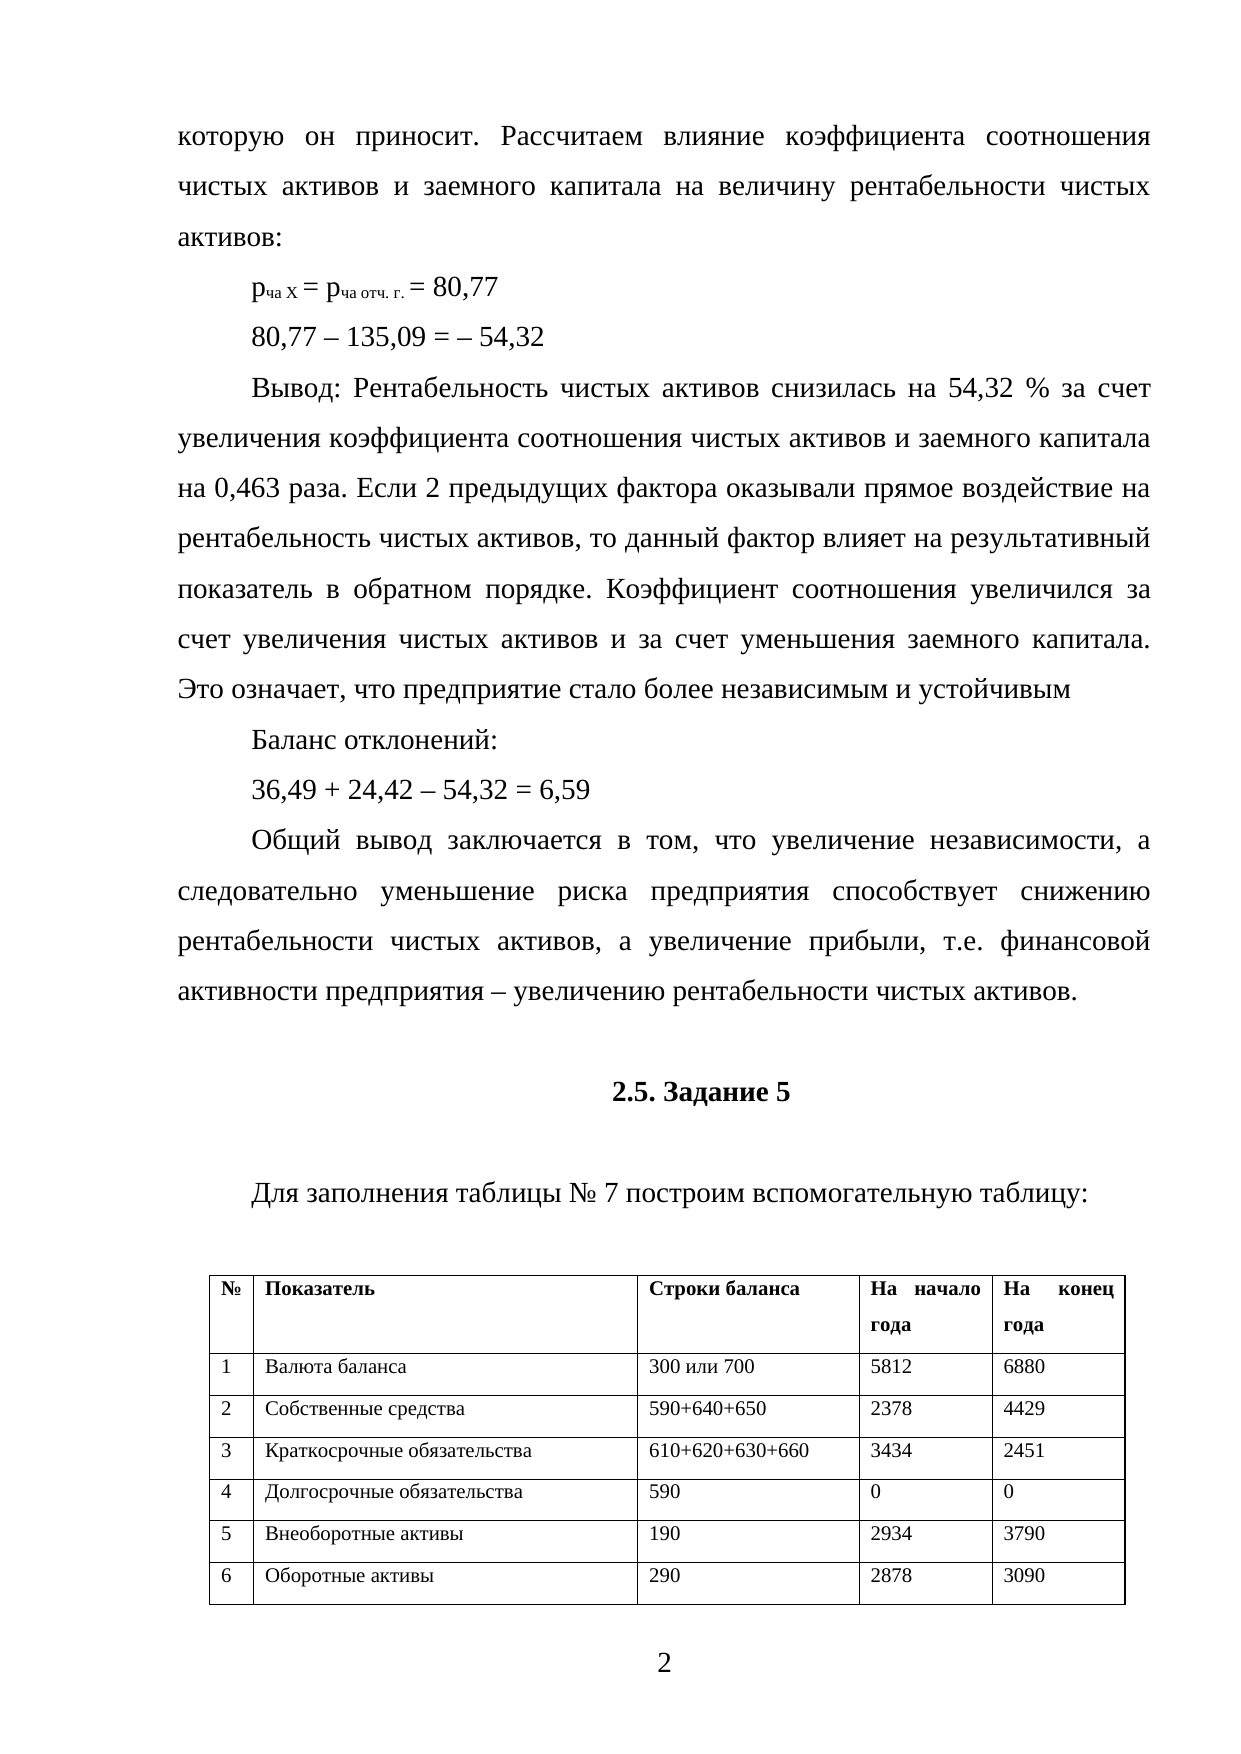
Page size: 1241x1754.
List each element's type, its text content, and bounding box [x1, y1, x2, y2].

text рча Х = рча отч. г. = 80,77 [177, 269, 1152, 303]
table_cell 3090 [993, 1563, 1124, 1604]
table_header На конец года [993, 1276, 1124, 1353]
table_header На начало года [860, 1276, 992, 1353]
table_cell 5 [210, 1521, 253, 1562]
table_cell 4 [210, 1480, 253, 1520]
table_cell 4429 [993, 1396, 1124, 1437]
table_cell 5812 [860, 1354, 992, 1395]
table_cell 0 [860, 1480, 992, 1520]
text 80,77 – 135,09 = – 54,32 [177, 319, 1152, 353]
table_cell Оборотные активы [254, 1563, 637, 1604]
table_cell 590+640+650 [638, 1396, 859, 1437]
table_cell Краткосрочные обязательства [254, 1438, 637, 1478]
table_cell 1 [210, 1354, 253, 1395]
table_cell 2934 [860, 1521, 992, 1562]
table_cell 2 [210, 1396, 253, 1437]
table_header № [210, 1276, 253, 1353]
table_cell 3434 [860, 1438, 992, 1478]
table_cell 290 [638, 1563, 859, 1604]
table_cell Валюта баланса [254, 1354, 637, 1395]
table_cell 6880 [993, 1354, 1124, 1395]
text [177, 118, 1152, 252]
table_cell 590 [638, 1480, 859, 1520]
text Вывод: Рентабельность чистых активов снизилась на 54,32 % за счет увеличения коэффициента соотношения чистых активов и заемного капитала на 0,463 раза. Если 2 предыдущих фактора оказывали прямое воздействие на рентабельность чистых активов, то данный фактор влияет на результативный показатель в обратном порядке. Коэффициент соотношения увеличился за счет увеличения чистых активов и за счет уменьшения заемного капитала. Это означает, что предприятие стало более независимым и устойчивым [177, 370, 1152, 705]
text Для заполнения таблицы № 7 построим вспомогательную таблицу: [177, 1175, 1152, 1208]
table_cell Собственные средства [254, 1396, 637, 1437]
text 36,49 + 24,42 – 54,32 = 6,59 [177, 772, 1152, 806]
table_cell 2451 [993, 1438, 1124, 1478]
table_cell 3 [210, 1438, 253, 1478]
table_cell 2378 [860, 1396, 992, 1437]
table_cell 190 [638, 1521, 859, 1562]
table_header Показатель [254, 1276, 637, 1353]
table_cell Внеоборотные активы [254, 1521, 637, 1562]
text 2.5. Задание 5 [177, 1074, 1152, 1108]
table_cell Долгосрочные обязательства [254, 1480, 637, 1520]
table_cell 610+620+630+660 [638, 1438, 859, 1478]
text Общий вывод заключается в том, что увеличение независимости, а следовательно уменьшение риска предприятия способствует снижению рентабельности чистых активов, а увеличение прибыли, т.е. финансовой активности предприятия – увеличению рентабельности чистых активов. [177, 822, 1152, 1007]
table_header Строки баланса [638, 1276, 859, 1353]
table_cell 0 [993, 1480, 1124, 1520]
table_cell 3790 [993, 1521, 1124, 1562]
table_cell 300 или 700 [638, 1354, 859, 1395]
table_cell 6 [210, 1563, 253, 1604]
text Баланс отклонений: [177, 722, 1152, 755]
table_cell 2878 [860, 1563, 992, 1604]
